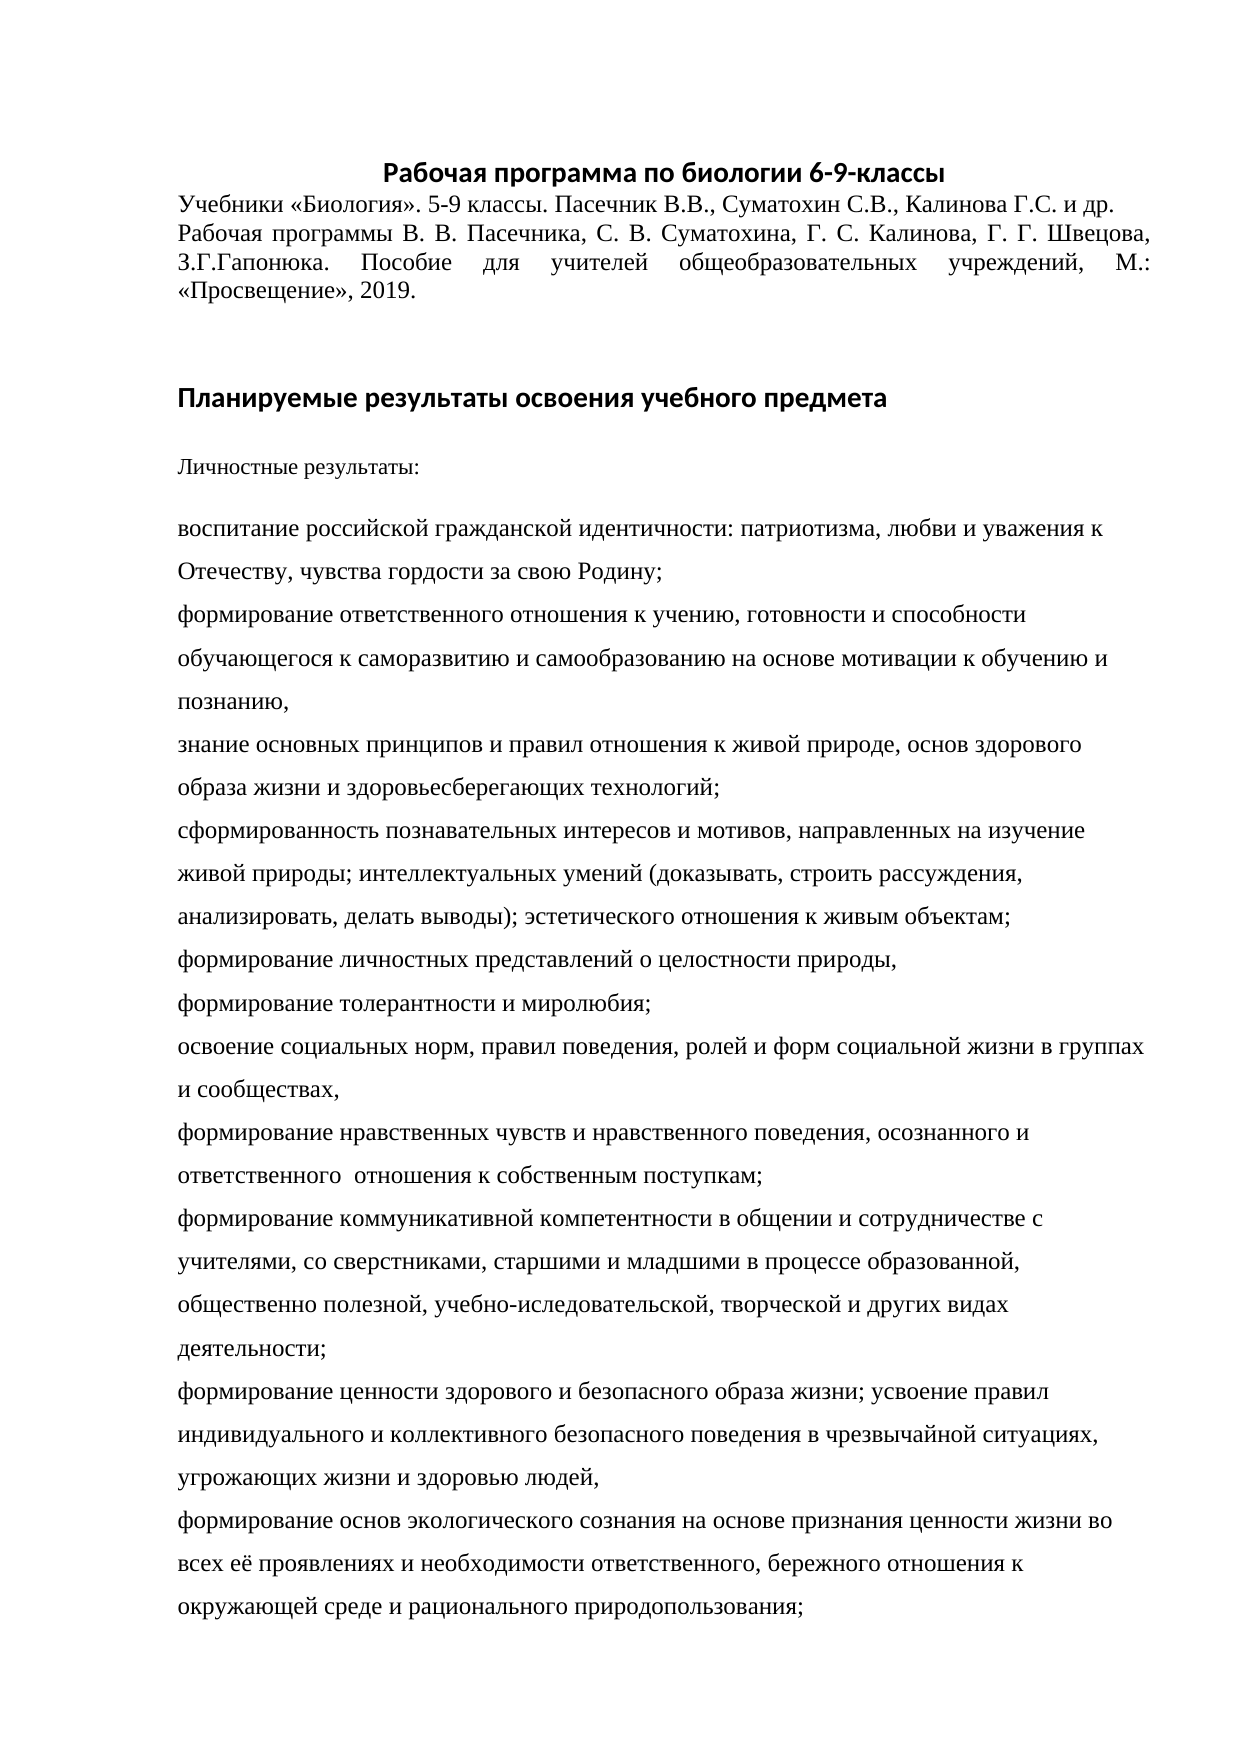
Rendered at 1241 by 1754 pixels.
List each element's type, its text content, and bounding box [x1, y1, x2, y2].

text воспитание российской гражданской идентичности: патриотизма, любви и уважения к Отечеству, чувства гордости за свою Родину; [177, 513, 1152, 585]
text Личностные результаты: [177, 453, 1152, 479]
text знание основных принципов и правил отношения к живой природе, основ здорового образа жизни и здоровьесберегающих технологий; [177, 729, 1152, 801]
text освоение социальных норм, правил поведения, ролей и форм социальной жизни в группах и сообществах, [177, 1031, 1152, 1103]
text формирование личностных представлений о целостности природы, [177, 944, 1152, 973]
text сформированность познавательных интересов и мотивов, направленных на изучение живой природы; интеллектуальных умений (доказывать, строить рассуждения, анализировать, делать выводы); эстетического отношения к живым объектам; [177, 815, 1152, 930]
text Учебники «Биология». 5-9 классы. Пасечник В.В., Суматохин С.В., Калинова Г.С. и др. [177, 189, 1152, 218]
text формирование ответственного отношения к учению, готовности и способности обучающегося к саморазвитию и самообразованию на основе мотивации к обучению и познанию, [177, 599, 1152, 714]
text формирование коммуникативной компетентности в общении и сотрудничестве с учителями, со сверстниками, старшими и младшими в процессе образованной, общественно полезной, учебно-иследовательской, творческой и других видах деятельности; [177, 1203, 1152, 1361]
text Рабочая программа по биологии 6-9-классы [177, 154, 1152, 189]
text формирование нравственных чувств и нравственного поведения, осознанного и ответственного отношения к собственным поступкам; [177, 1117, 1152, 1189]
text формирование основ экологического сознания на основе признания ценности жизни во всех её проявлениях и необходимости ответственного, бережного отношения к окружающей среде и рационального природопользования; [177, 1505, 1152, 1620]
text формирование толерантности и миролюбия; [177, 988, 1152, 1016]
text Планируемые результаты освоения учебного предмета [177, 379, 1152, 414]
text Рабочая программы В. В. Пасечника, С. В. Суматохина, Г. С. Калинова, Г. Г. Швецова, З.Г.Гапонюка. Пособие для учителей общеобразовательных учреждений, М.: «Просвещение», 2019. [177, 218, 1152, 304]
text формирование ценности здорового и безопасного образа жизни; усвоение правил индивидуального и коллективного безопасного поведения в чрезвычайной ситуациях, угрожающих жизни и здоровью людей, [177, 1376, 1152, 1491]
